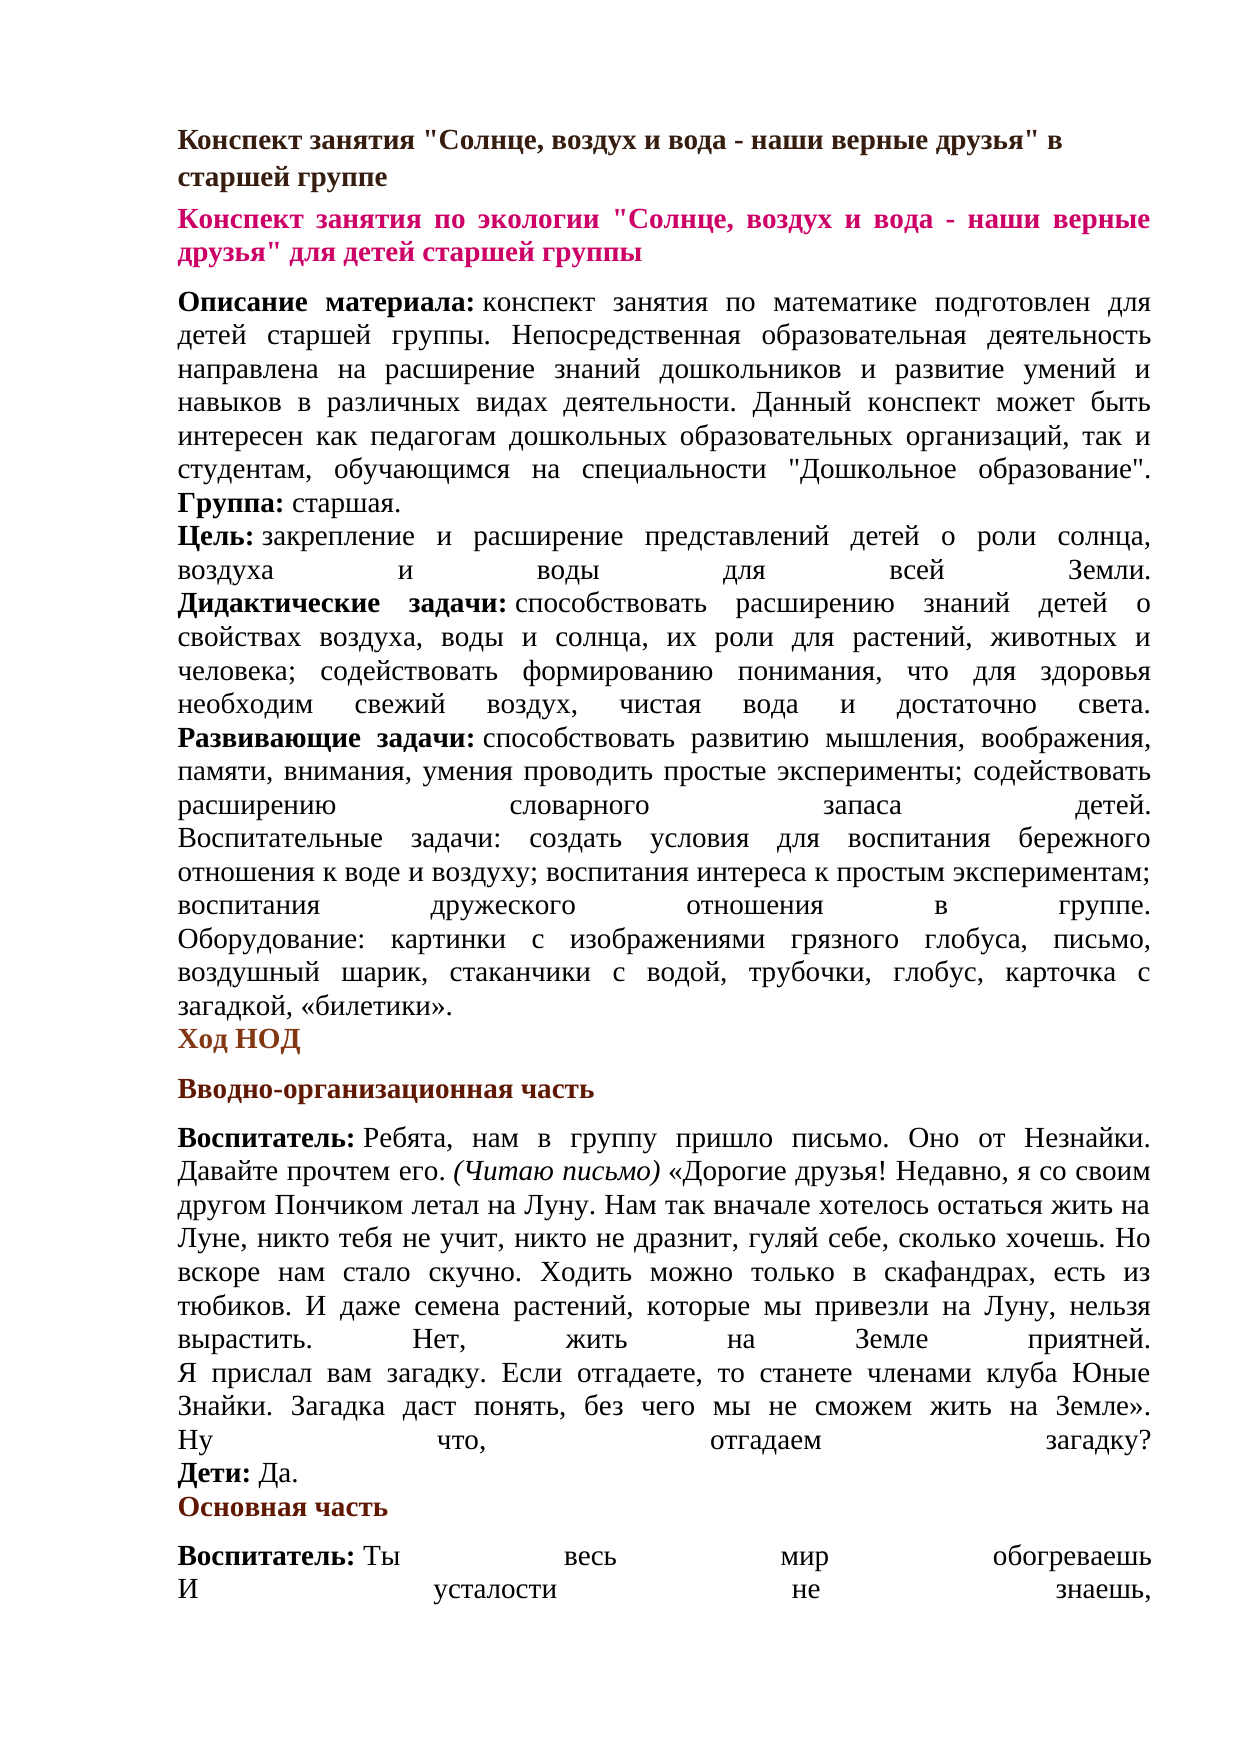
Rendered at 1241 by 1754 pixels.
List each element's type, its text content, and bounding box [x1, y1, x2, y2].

text Вводно-организационная часть [177, 1071, 1152, 1104]
text Конспект занятия по экологии "Солнце, воздух и вода - наши верные друзья" для детей старшей группы [177, 201, 1152, 268]
text Основная часть [177, 1489, 1152, 1522]
text Воспитатель: Ребята, нам в группу пришло письмо. Оно от Незнайки. Давайте прочтем его. (Читаю письмо) «Дорогие друзья! Недавно, я со своим другом Пончиком летал на Луну. Нам так вначале хотелось остаться жить на Луне, никто тебя не учит, никто не дразнит, гуляй себе, сколько хочешь. Но вскоре нам стало скучно. Ходить можно только в скафандрах, есть из тюбиков. И даже семена растений, которые мы привезли на Луну, нельзя вырастить. Нет, жить на Земле приятней. Я прислал вам загадку. Если отгадаете, то станете членами клуба Юные Знайки. Загадка даст понять, без чего мы не сможем жить на Земле». Ну что, отгадаем загадку? Дети: Да. [177, 1120, 1152, 1489]
text Ход НОД [177, 1022, 1152, 1055]
text Описание материала: конспект занятия по математике подготовлен для детей старшей группы. Непосредственная образовательная деятельность направлена на расширение знаний дошкольников и развитие умений и навыков в различных видах деятельности. Данный конспект может быть интересен как педагогам дошкольных образовательных организаций, так и студентам, обучающимся на специальности "Дошкольное образование". Группа: старшая. Цель: закрепление и расширение представлений детей о роли солнца, воздуха и воды для всей Земли. Дидактические задачи: способствовать расширению знаний детей о свойствах воздуха, воды и солнца, их роли для растений, животных и человека; содействовать формированию понимания, что для здоровья необходим свежий воздух, чистая вода и достаточно света. Развивающие задачи: способствовать развитию мышления, воображения, памяти, внимания, умения проводить простые эксперименты; содействовать расширению словарного запаса детей. Воспитательные задачи: создать условия для воспитания бережного отношения к воде и воздуху; воспитания интереса к простым экспериментам; воспитания дружеского отношения в группе. Оборудование: картинки с изображениями грязного глобуса, письмо, воздушный шарик, стаканчики с водой, трубочки, глобус, карточка с загадкой, «билетики». [177, 284, 1152, 1022]
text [177, 1538, 1152, 1605]
text Конспект занятия "Солнце, воздух и вода - наши верные друзья" в старшей группе [177, 118, 1152, 193]
